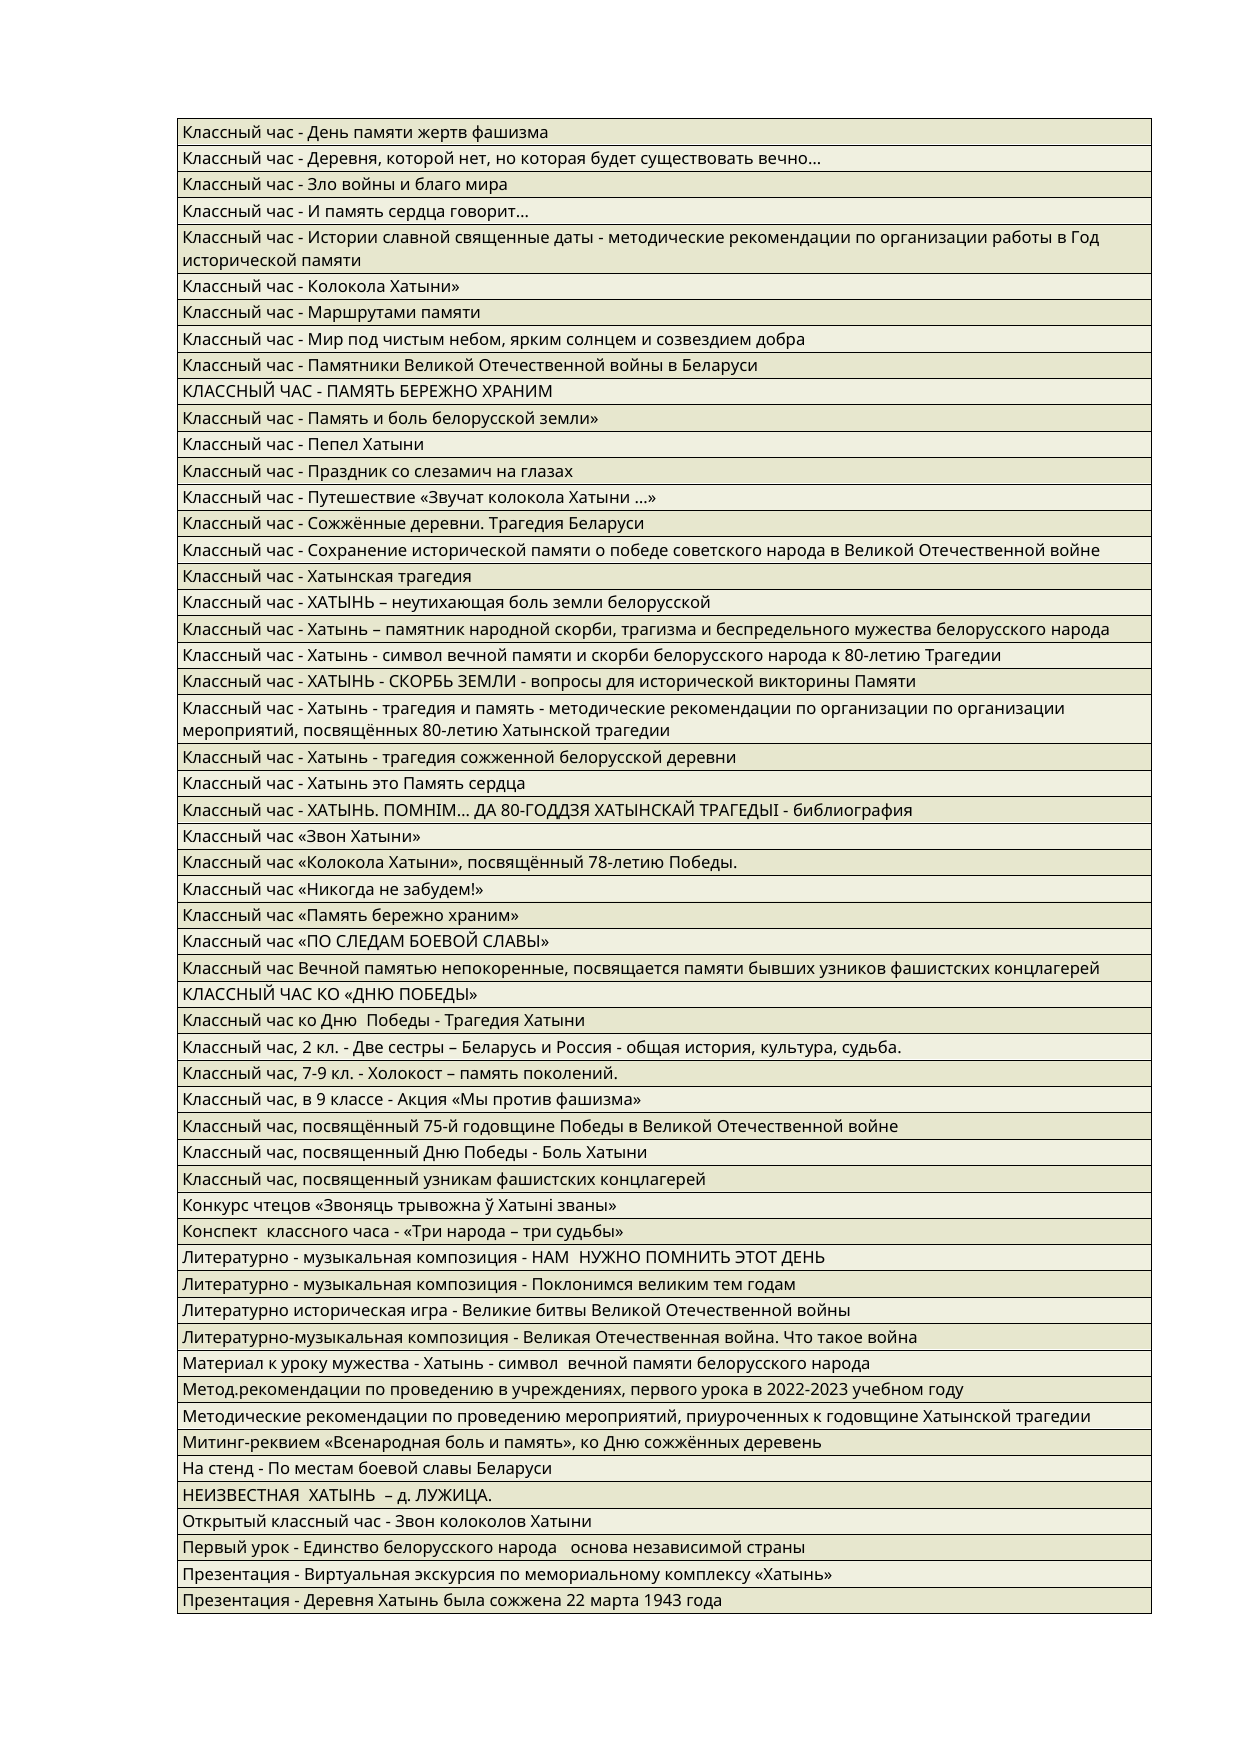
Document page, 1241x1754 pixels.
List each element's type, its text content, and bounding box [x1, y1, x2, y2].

table_cell Литературно - музыкальная композиция - Поклонимся великим тем годам [178, 1271, 1151, 1297]
table_cell Классный час ко Дню Победы - Трагедия Хатыни [178, 1008, 1151, 1033]
table_cell НЕИЗВЕСТНАЯ ХАТЫНЬ – д. ЛУЖИЦА. [178, 1482, 1151, 1508]
table_cell Классный час - День памяти жертв фашизма [178, 119, 1151, 144]
table_cell КЛАССНЫЙ ЧАС - ПАМЯТЬ БЕРЕЖНО ХРАНИМ [178, 379, 1151, 404]
table_cell Классный час - Сожжённые деревни. Трагедия Беларуси [178, 511, 1151, 536]
table_cell Классный час «Звон Хатыни» [178, 824, 1151, 849]
table_cell Классный час - Хатынь - трагедия и память - методические рекомендации по организации по организации мероприятий, посвящённых 80-летию Хатынской трагедии [178, 695, 1151, 743]
table_cell На стенд - По местам боевой славы Беларуси [178, 1456, 1151, 1481]
table_cell Первый урок - Единство белорусского народа основа независимой страны [178, 1535, 1151, 1560]
table_cell Классный час - Хатынская трагедия [178, 564, 1151, 589]
table_cell Классный час - ХАТЫНЬ – неутихающая боль земли белорусской [178, 590, 1151, 615]
table_cell Классный час, посвященный Дню Победы - Боль Хатыни [178, 1140, 1151, 1165]
table_cell Классный час - Колокола Хатыни» [178, 274, 1151, 299]
table_cell Классный час - И память сердца говорит… [178, 198, 1151, 223]
table_cell Классный час «Колокола Хатыни», посвящённый 78-летию Победы. [178, 850, 1151, 875]
table_cell Классный час Вечной памятью непокоренные, посвящается памяти бывших узников фашистских концлагерей [178, 955, 1151, 981]
table_cell Классный час - Зло войны и благо мира [178, 172, 1151, 197]
table_cell Классный час - Мир под чистым небом, ярким солнцем и созвездием добра [178, 326, 1151, 352]
table_cell Классный час, 7-9 кл. - Холокост – память поколений. [178, 1061, 1151, 1086]
table_cell Классный час - Хатынь это Память сердца [178, 771, 1151, 796]
table_cell Классный час - Праздник со слезамич на глазах [178, 458, 1151, 483]
table_cell Классный час - Пепел Хатыни [178, 432, 1151, 457]
table_cell Презентация - Виртуальная экскурсия по мемориальному комплексу «Хатынь» [178, 1561, 1151, 1587]
table_cell Классный час - Памятники Великой Отечественной войны в Беларуси [178, 353, 1151, 378]
table_cell Литературно историческая игра - Великие битвы Великой Отечественной войны [178, 1298, 1151, 1323]
table_cell Митинг-реквием «Всенародная боль и память», ко Дню сожжённых деревень [178, 1430, 1151, 1455]
table_cell Классный час «Память бережно храним» [178, 903, 1151, 928]
table_cell Классный час «Никогда не забудем!» [178, 876, 1151, 901]
table_cell Классный час - Маршрутами памяти [178, 300, 1151, 325]
table_cell Классный час, в 9 классе - Акция «Мы против фашизма» [178, 1087, 1151, 1112]
table_cell Классный час - ХАТЫНЬ - СКОРБЬ ЗЕМЛИ - вопросы для исторической викторины Памяти [178, 669, 1151, 694]
table_cell Классный час - ХАТЫНЬ. ПОМНІМ… ДА 80-ГОДДЗЯ ХАТЫНСКАЙ ТРАГЕДЫІ - библиография [178, 797, 1151, 822]
table_cell КЛАССНЫЙ ЧАС КО «ДНЮ ПОБЕДЫ» [178, 982, 1151, 1007]
table_cell Литературно - музыкальная композиция - НАМ НУЖНО ПОМНИТЬ ЭТОТ ДЕНЬ [178, 1245, 1151, 1270]
table_cell Конспект классного часа - «Три народа – три судьбы» [178, 1219, 1151, 1244]
table_cell Классный час - Хатынь - трагедия сожженной белорусской деревни [178, 744, 1151, 770]
table_cell Классный час - Путешествие «Звучат колокола Хатыни …» [178, 485, 1151, 510]
table_cell Классный час - Память и боль белорусской земли» [178, 405, 1151, 431]
table_cell Классный час «ПО СЛЕДАМ БОЕВОЙ СЛАВЫ» [178, 929, 1151, 954]
table_cell Классный час - Хатынь – памятник народной скорби, трагизма и беспредельного мужества белорусского народа [178, 616, 1151, 642]
table_cell Классный час - Истории славной священные даты - методические рекомендации по организации работы в Год исторической памяти [178, 225, 1151, 273]
table_cell Классный час, посвященный узникам фашистских концлагерей [178, 1166, 1151, 1191]
table_cell Материал к уроку мужества - Хатынь - символ вечной памяти белорусского народа [178, 1351, 1151, 1376]
table_cell Классный час - Деревня, которой нет, но которая будет существовать вечно… [178, 146, 1151, 171]
table_cell Метод.рекомендации по проведению в учреждениях, первого урока в 2022-2023 учебном году [178, 1377, 1151, 1402]
table_cell Литературно-музыкальная композиция - Великая Отечественная война. Что такое война [178, 1324, 1151, 1349]
table_cell Классный час - Хатынь - символ вечной памяти и скорби белорусского народа к 80-летию Трагедии [178, 643, 1151, 668]
table_cell Презентация - Деревня Хатынь была сожжена 22 марта 1943 года [178, 1588, 1151, 1613]
table_cell Открытый классный час - Звон колоколов Хатыни [178, 1509, 1151, 1534]
table_cell Методические рекомендации по проведению мероприятий, приуроченных к годовщине Хатынской трагедии [178, 1403, 1151, 1428]
table_cell Классный час - Сохранение исторической памяти о победе советского народа в Великой Отечественной войне [178, 537, 1151, 562]
table_cell Конкурс чтецов «Звоняць трывожна ў Хатыні званы» [178, 1193, 1151, 1218]
table_cell Классный час, посвящённый 75-й годовщине Победы в Великой Отечественной войне [178, 1113, 1151, 1139]
table_cell Классный час, 2 кл. - Две сестры – Беларусь и Россия - общая история, культура, судьба. [178, 1034, 1151, 1059]
